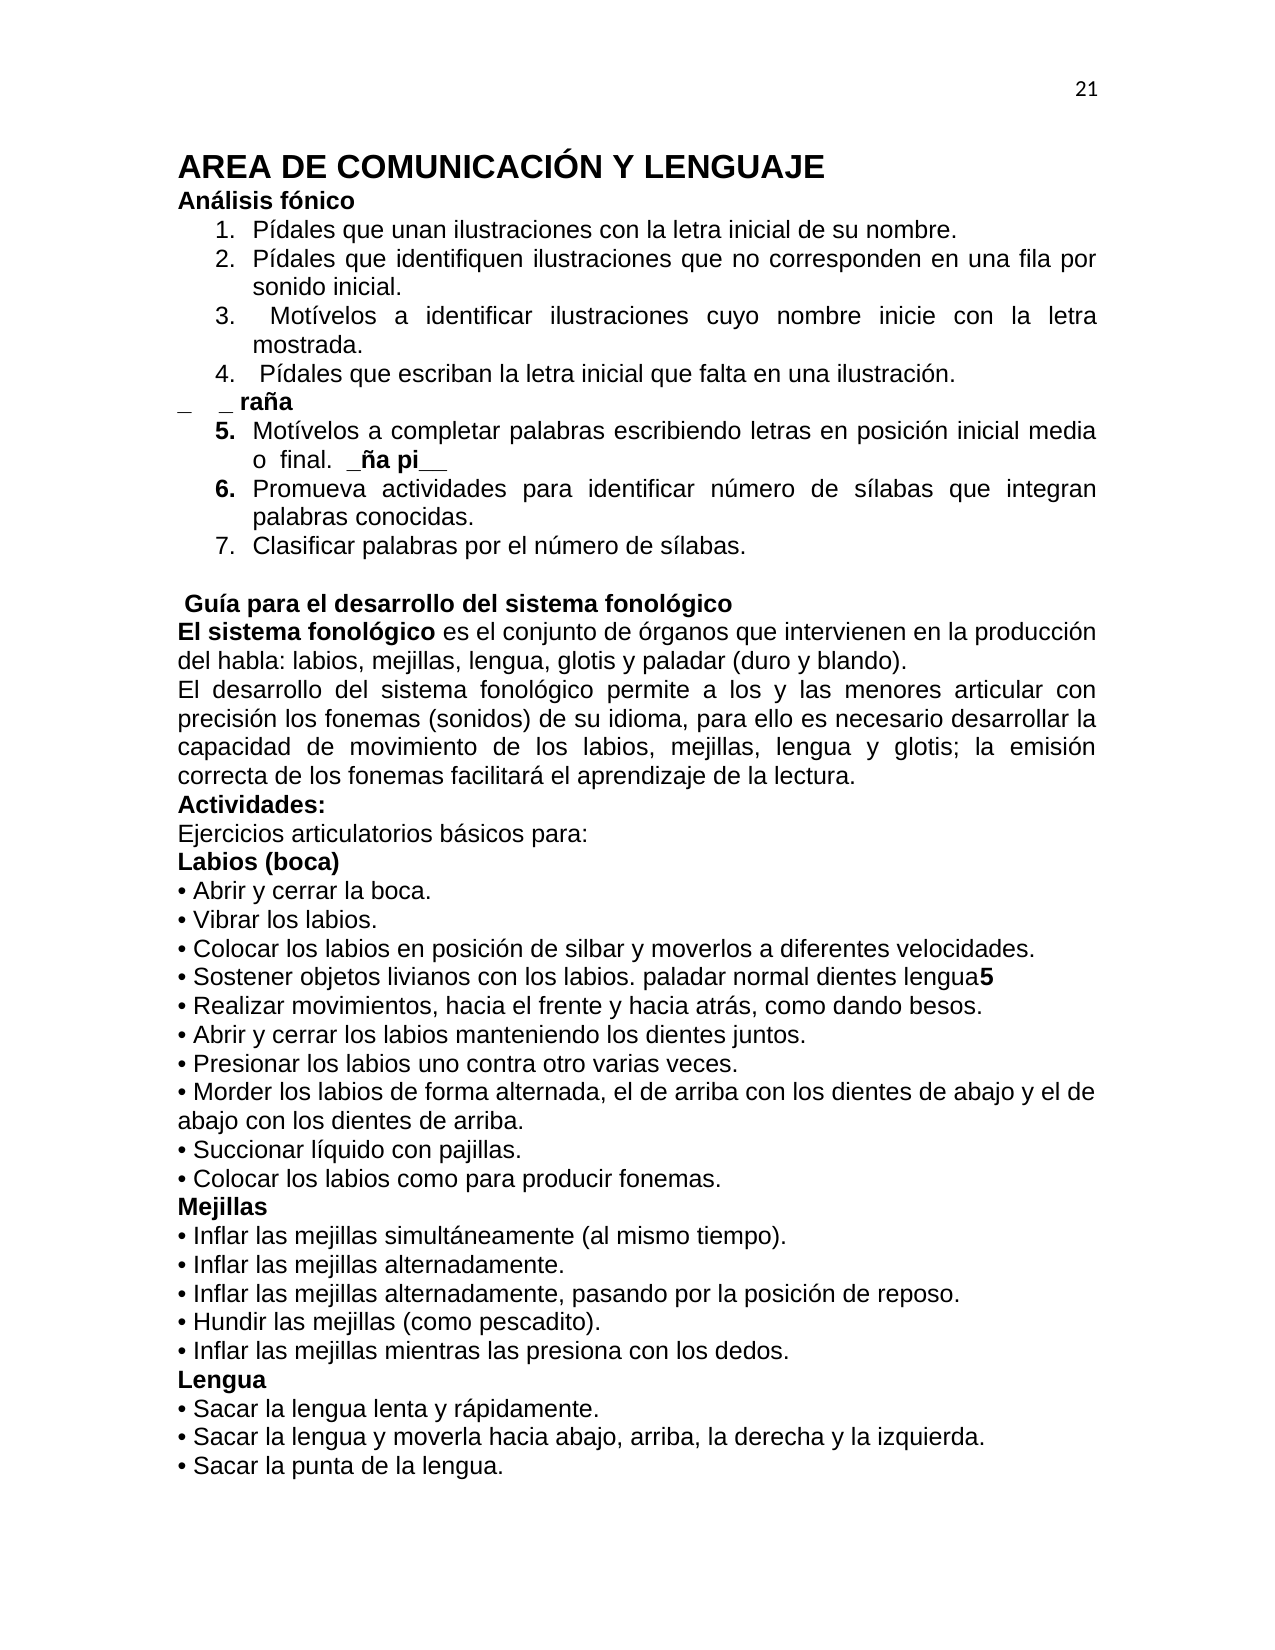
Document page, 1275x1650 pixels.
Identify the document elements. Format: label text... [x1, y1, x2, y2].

text • Inflar las mejillas simultáneamente (al mismo tiempo). [177, 1221, 1098, 1250]
text Lengua [177, 1365, 1098, 1393]
text • Sacar la punta de la lengua. [177, 1451, 1098, 1480]
list Clasificar palabras por el número de sílabas. [215, 531, 1098, 560]
text • Morder los labios de forma alternada, el de arriba con los dientes de abajo y el de abajo con los dientes de arriba. [177, 1077, 1098, 1135]
text • Sacar la lengua y moverla hacia abajo, arriba, la derecha y la izquierda. [177, 1422, 1098, 1451]
text Guía para el desarrollo del sistema fonológico [177, 588, 1098, 617]
text • Inflar las mejillas alternadamente, pasando por la posición de reposo. [177, 1278, 1098, 1307]
text • Inflar las mejillas mientras las presiona con los dedos. [177, 1336, 1098, 1365]
text Análisis fónico [177, 186, 1098, 215]
text • Presionar los labios uno contra otro varias veces. [177, 1048, 1098, 1077]
text • Hundir las mejillas (como pescadito). [177, 1307, 1098, 1336]
list Motívelos a completar palabras escribiendo letras en posición inicial media o final. _ña pi__ [215, 416, 1098, 473]
text AREA DE COMUNICACIÓN Y LENGUAJE [177, 148, 1098, 186]
text _ _ raña [177, 387, 1098, 416]
list Motívelos a identificar ilustraciones cuyo nombre inicie con la letra mostrada. [215, 301, 1098, 358]
text El sistema fonológico es el conjunto de órganos que intervienen en la producción del habla: labios, mejillas, lengua, glotis y paladar (duro y blando). [177, 617, 1098, 675]
text • Succionar líquido con pajillas. [177, 1135, 1098, 1163]
list Pídales que unan ilustraciones con la letra inicial de su nombre. [215, 215, 1098, 243]
text • Vibrar los labios. [177, 905, 1098, 933]
text • Colocar los labios en posición de silbar y moverlos a diferentes velocidades. [177, 933, 1098, 962]
text • Abrir y cerrar los labios manteniendo los dientes juntos. [177, 1020, 1098, 1048]
text Labios (boca) [177, 847, 1098, 876]
text Actividades: [177, 790, 1098, 818]
text • Sacar la lengua lenta y rápidamente. [177, 1393, 1098, 1422]
text • Inflar las mejillas alternadamente. [177, 1250, 1098, 1278]
text Ejercicios articulatorios básicos para: [177, 818, 1098, 847]
text • Sostener objetos livianos con los labios. paladar normal dientes lengua5 [177, 962, 1098, 991]
list Pídales que escriban la letra inicial que falta en una ilustración. [215, 358, 1098, 387]
list Promueva actividades para identificar número de sílabas que integran palabras conocidas. [215, 473, 1098, 531]
text • Abrir y cerrar la boca. [177, 876, 1098, 905]
text • Colocar los labios como para producir fonemas. [177, 1163, 1098, 1192]
list Pídales que identifiquen ilustraciones que no corresponden en una fila por sonido inicial. [215, 243, 1098, 301]
text • Realizar movimientos, hacia el frente y hacia atrás, como dando besos. [177, 991, 1098, 1020]
text Mejillas [177, 1192, 1098, 1221]
text El desarrollo del sistema fonológico permite a los y las menores articular con precisión los fonemas (sonidos) de su idioma, para ello es necesario desarrollar la capacidad de movimiento de los labios, mejillas, lengua y glotis; la emisión correcta de los fonemas facilitará el aprendizaje de la lectura. [177, 675, 1098, 790]
